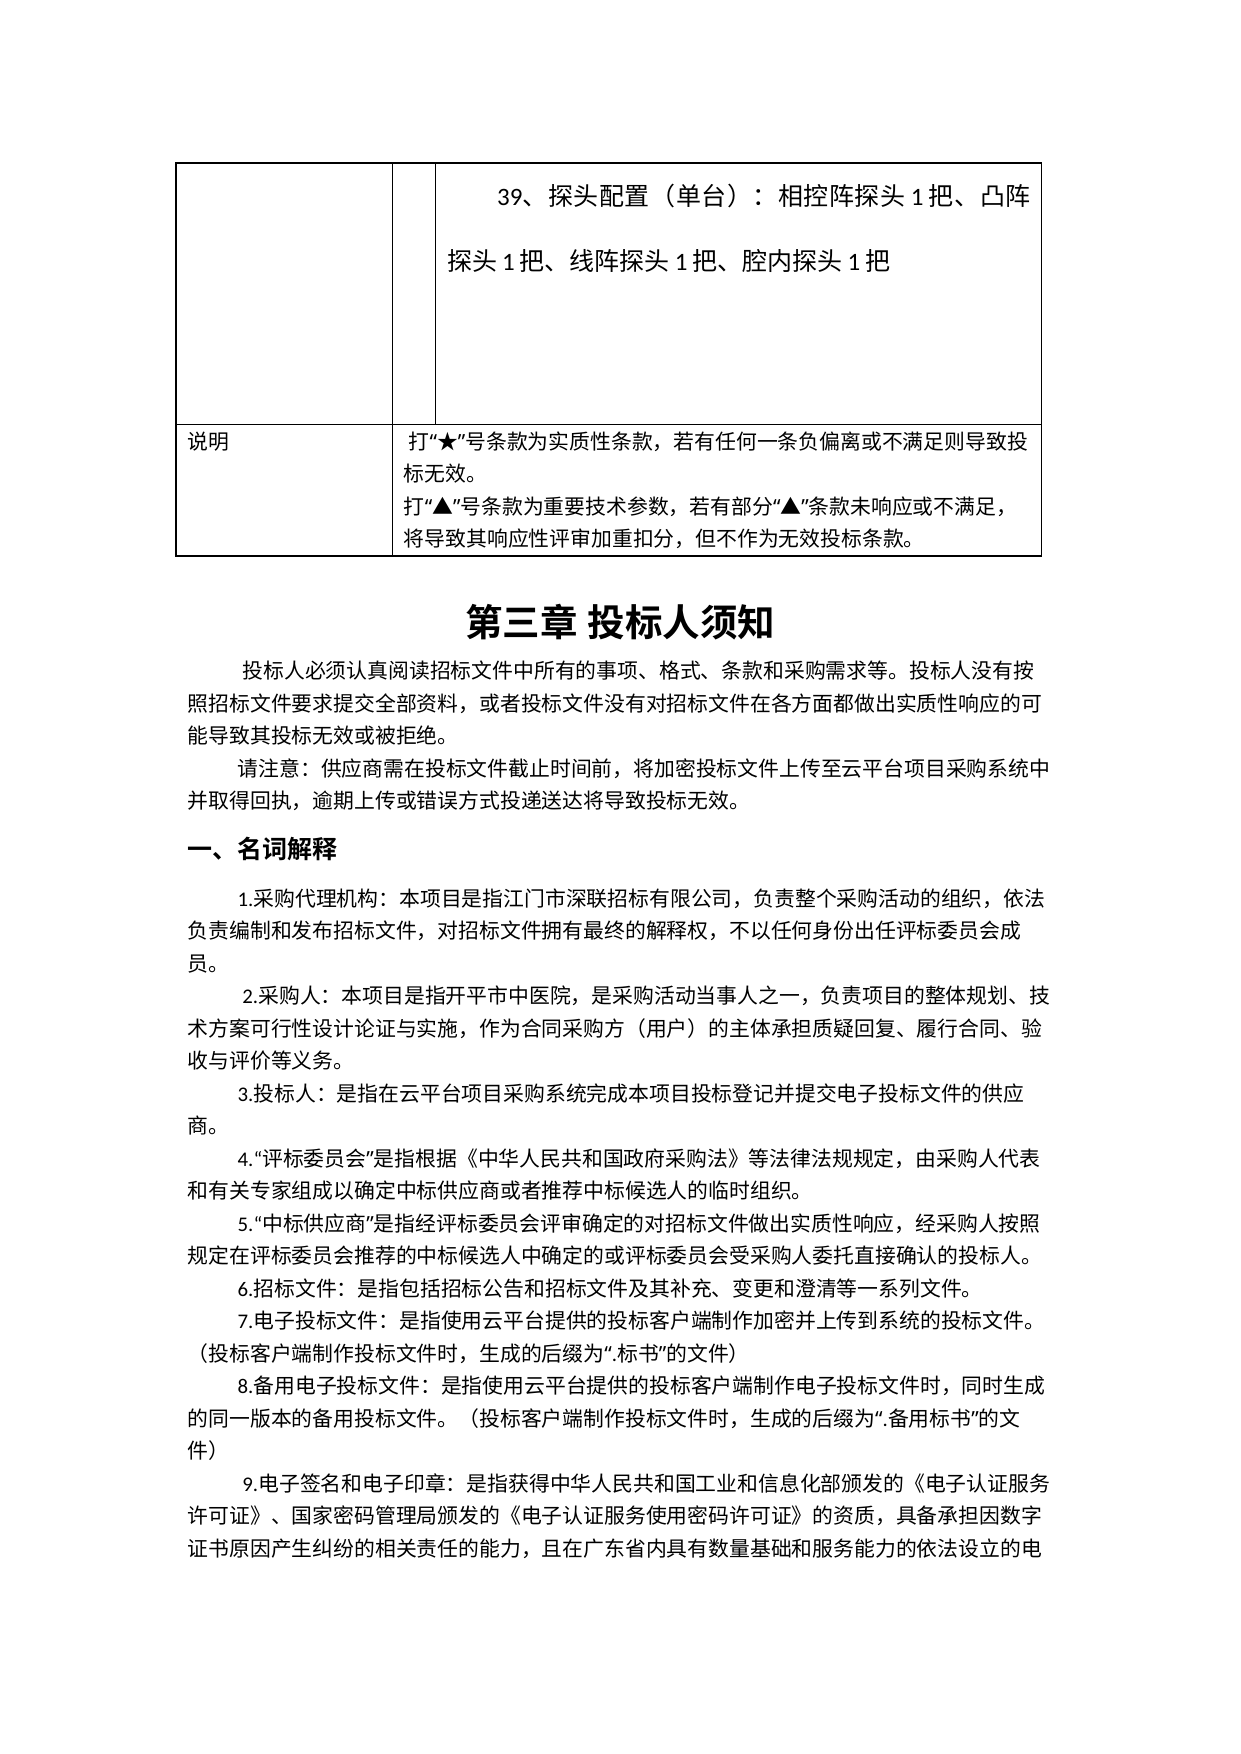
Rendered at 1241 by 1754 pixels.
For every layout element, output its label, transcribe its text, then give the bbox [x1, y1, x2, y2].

text 请注意：供应商需在投标文件截止时间前，将加密投标文件上传至云平台项目采购系统中并取得回执，逾期上传或错误方式投递送达将导致投标无效。 [187, 752, 1053, 817]
text 3.投标人：是指在云平台项目采购系统完成本项目投标登记并提交电子投标文件的供应商。 [187, 1077, 1053, 1142]
text 2.采购人：本项目是指开平市中医院，是采购活动当事人之一，负责项目的整体规划、技术方案可行性设计论证与实施，作为合同采购方（用户）的主体承担质疑回复、履行合同、验收与评价等义务。 [187, 979, 1053, 1077]
text 一、名词解释 [187, 817, 1053, 882]
text 投标人必须认真阅读招标文件中所有的事项、格式、条款和采购需求等。投标人没有按照招标文件要求提交全部资料，或者投标文件没有对招标文件在各方面都做出实质性响应的可能导致其投标无效或被拒绝。 [187, 654, 1053, 752]
text 8.备用电子投标文件：是指使用云平台提供的投标客户端制作电子投标文件时，同时生成的同一版本的备用投标文件。（投标客户端制作投标文件时，生成的后缀为“.备用标书”的文件） [187, 1369, 1053, 1467]
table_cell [436, 164, 1041, 423]
text 第三章 投标人须知 [187, 589, 1053, 654]
text 5.“中标供应商”是指经评标委员会评审确定的对招标文件做出实质性响应，经采购人按照规定在评标委员会推荐的中标候选人中确定的或评标委员会受采购人委托直接确认的投标人。 [187, 1207, 1053, 1272]
table_cell 打“★”号条款为实质性条款，若有任何一条负偏离或不满足则导致投标无效。 打“▲”号条款为重要技术参数，若有部分“▲”条款未响应或不满足，将导致其响应性评审加重扣分，但不作为无效投标条款。 [393, 425, 1041, 555]
text 1.采购代理机构：本项目是指江门市深联招标有限公司，负责整个采购活动的组织，依法负责编制和发布招标文件，对招标文件拥有最终的解释权，不以任何身份出任评标委员会成员。 [187, 882, 1053, 979]
table_cell [177, 164, 392, 423]
table_cell 说明 [177, 425, 392, 555]
text 7.电子投标文件：是指使用云平台提供的投标客户端制作加密并上传到系统的投标文件。（投标客户端制作投标文件时，生成的后缀为“.标书”的文件） [187, 1304, 1053, 1369]
text 4.“评标委员会”是指根据《中华人民共和国政府采购法》等法律法规规定，由采购人代表和有关专家组成以确定中标供应商或者推荐中标候选人的临时组织。 [187, 1142, 1053, 1207]
table_cell 1 [393, 164, 435, 423]
text 6.招标文件：是指包括招标公告和招标文件及其补充、变更和澄清等一系列文件。 [187, 1272, 1053, 1304]
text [187, 1467, 1053, 1564]
